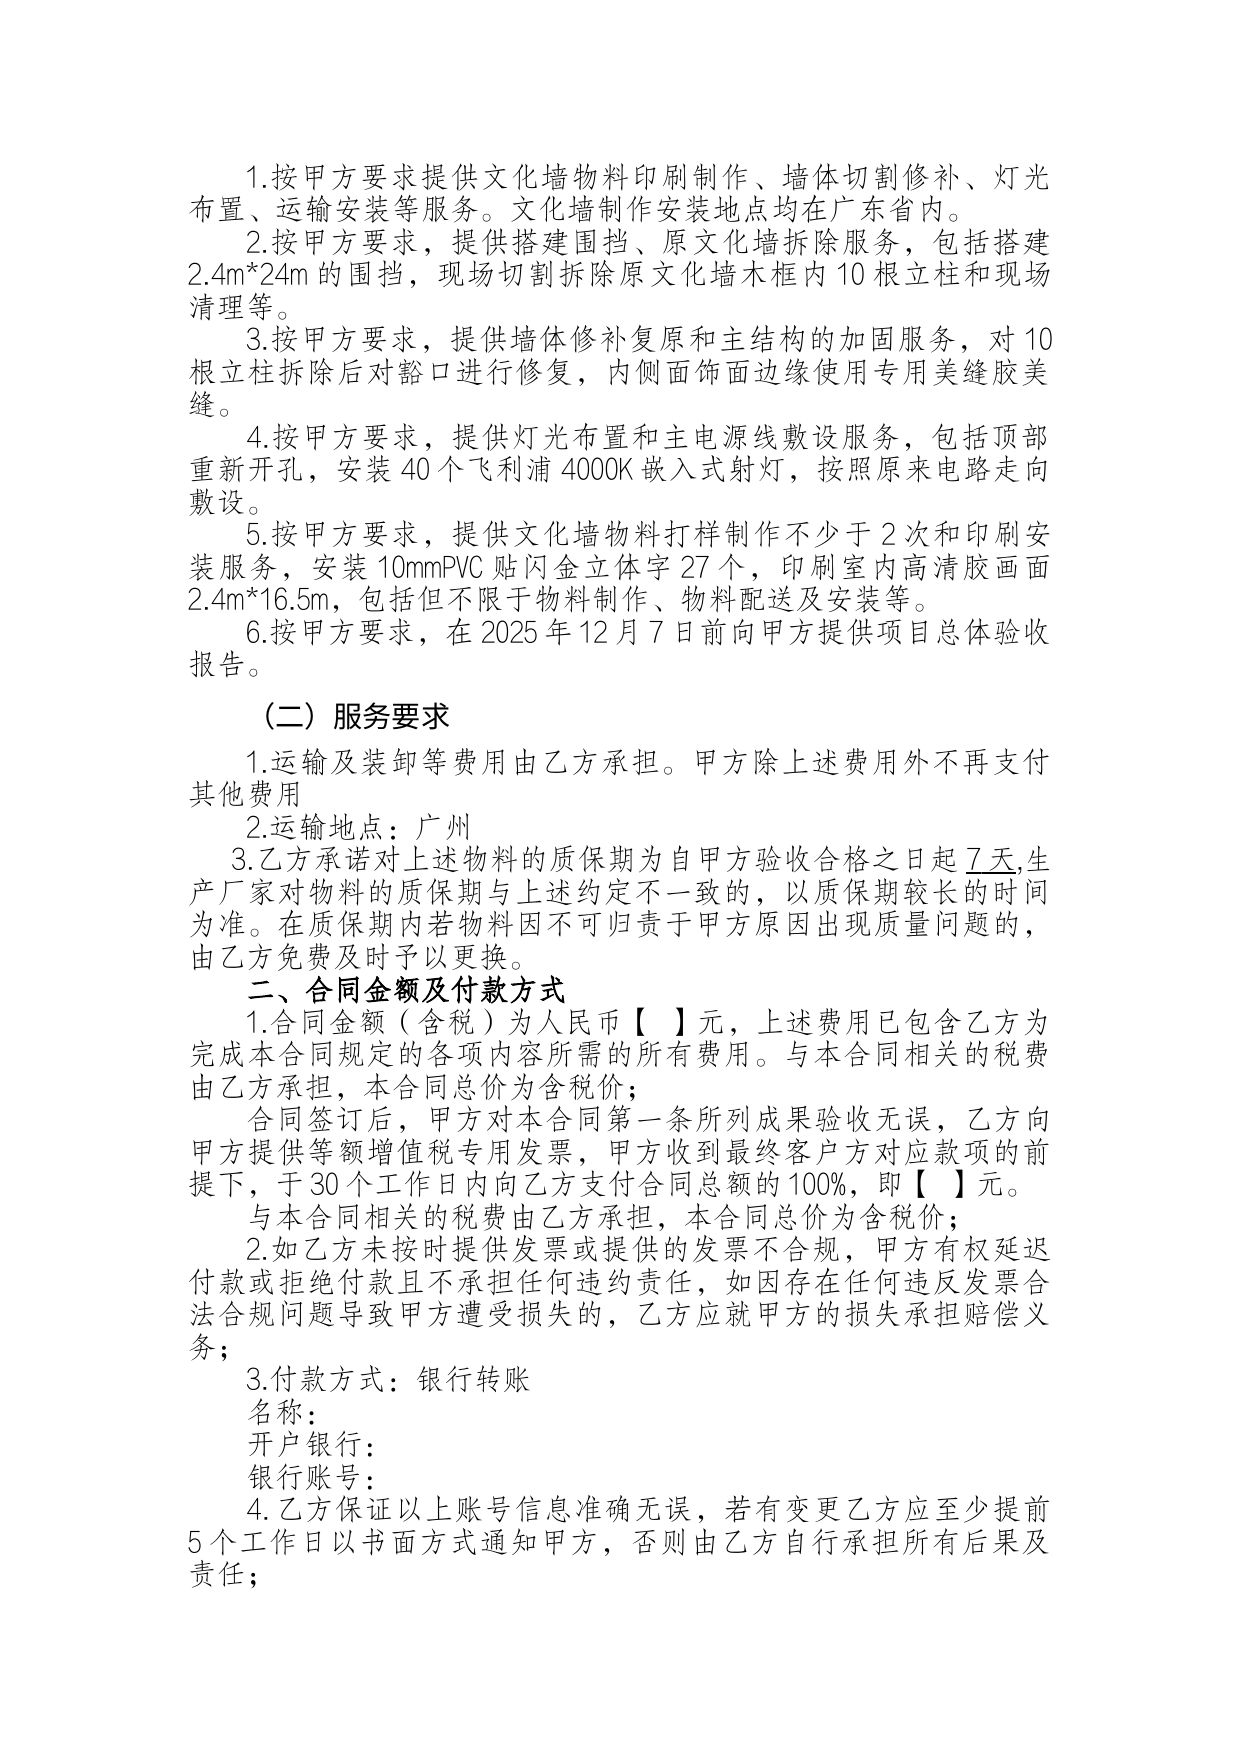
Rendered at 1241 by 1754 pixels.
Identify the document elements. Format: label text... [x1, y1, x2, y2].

list 6.按甲方要求，在2025年12月7日前向甲方提供项目总体验收报告。 [187, 617, 1053, 682]
list 2.运输地点：广州 [187, 812, 1053, 844]
list 3.按甲方要求，提供墙体修补复原和主结构的加固服务，对10根立柱拆除后对豁口进行修复，内侧面饰面边缘使用专用美缝胶美缝。 [187, 324, 1053, 422]
text 名称： [187, 1397, 1053, 1429]
list 2.按甲方要求，提供搭建围挡、原文化墙拆除服务，包括搭建2.4m*24m的围挡，现场切割拆除原文化墙木框内10根立柱和现场清理等。 [187, 227, 1053, 324]
text 合同签订后，甲方对本合同第一条所列成果验收无误，乙方向甲方提供等额增值税专用发票，甲方收到最终客户方对应款项的前提下，于30个工作日内向乙方支付合同总额的100%，即【 】元。 [187, 1104, 1053, 1202]
list 1.运输及装卸等费用由乙方承担。甲方除上述费用外不再支付其他费用 [187, 747, 1053, 812]
text 3.付款方式：银行转账 [187, 1364, 1053, 1397]
text （二）服务要求 [187, 682, 1053, 747]
text 3.乙方承诺对上述物料的质保期为自甲方验收合格之日起7天,生产厂家对物料的质保期与上述约定不一致的，以质保期较长的时间为准。在质保期内若物料因不可归责于甲方原因出现质量问题的，由乙方免费及时予以更换。 [187, 844, 1053, 974]
list 乙方保证以上账号信息准确无误，若有变更乙方应至少提前5个工作日以书面方式通知甲方，否则由乙方自行承担所有后果及责任； [187, 1494, 1053, 1592]
text 1.合同金额（含税）为人民币【 】元，上述费用已包含乙方为完成本合同规定的各项内容所需的所有费用。与本合同相关的税费由乙方承担，本合同总价为含税价； [187, 1007, 1053, 1104]
text 开户银行： [187, 1429, 1053, 1462]
list 4.按甲方要求，提供灯光布置和主电源线敷设服务，包括顶部重新开孔，安装40个飞利浦4000K嵌入式射灯，按照原来电路走向敷设。 [187, 422, 1053, 519]
list 5.按甲方要求，提供文化墙物料打样制作不少于2次和印刷安装服务，安装10mmPVC贴闪金立体字27个，印刷室内高清胶画面2.4m*16.5m，包括但不限于物料制作、物料配送及安装等。 [187, 519, 1053, 617]
text 与本合同相关的税费由乙方承担，本合同总价为含税价； [187, 1202, 1053, 1234]
text 银行账号： [187, 1462, 1053, 1494]
text 二、合同金额及付款方式 [187, 974, 1053, 1007]
text 2.如乙方未按时提供发票或提供的发票不合规，甲方有权延迟付款或拒绝付款且不承担任何违约责任，如因存在任何违反发票合法合规问题导致甲方遭受损失的，乙方应就甲方的损失承担赔偿义务； [187, 1234, 1053, 1364]
list 1.按甲方要求提供文化墙物料印刷制作、墙体切割修补、灯光布置、运输安装等服务。文化墙制作安装地点均在广东省内。 [187, 162, 1053, 227]
